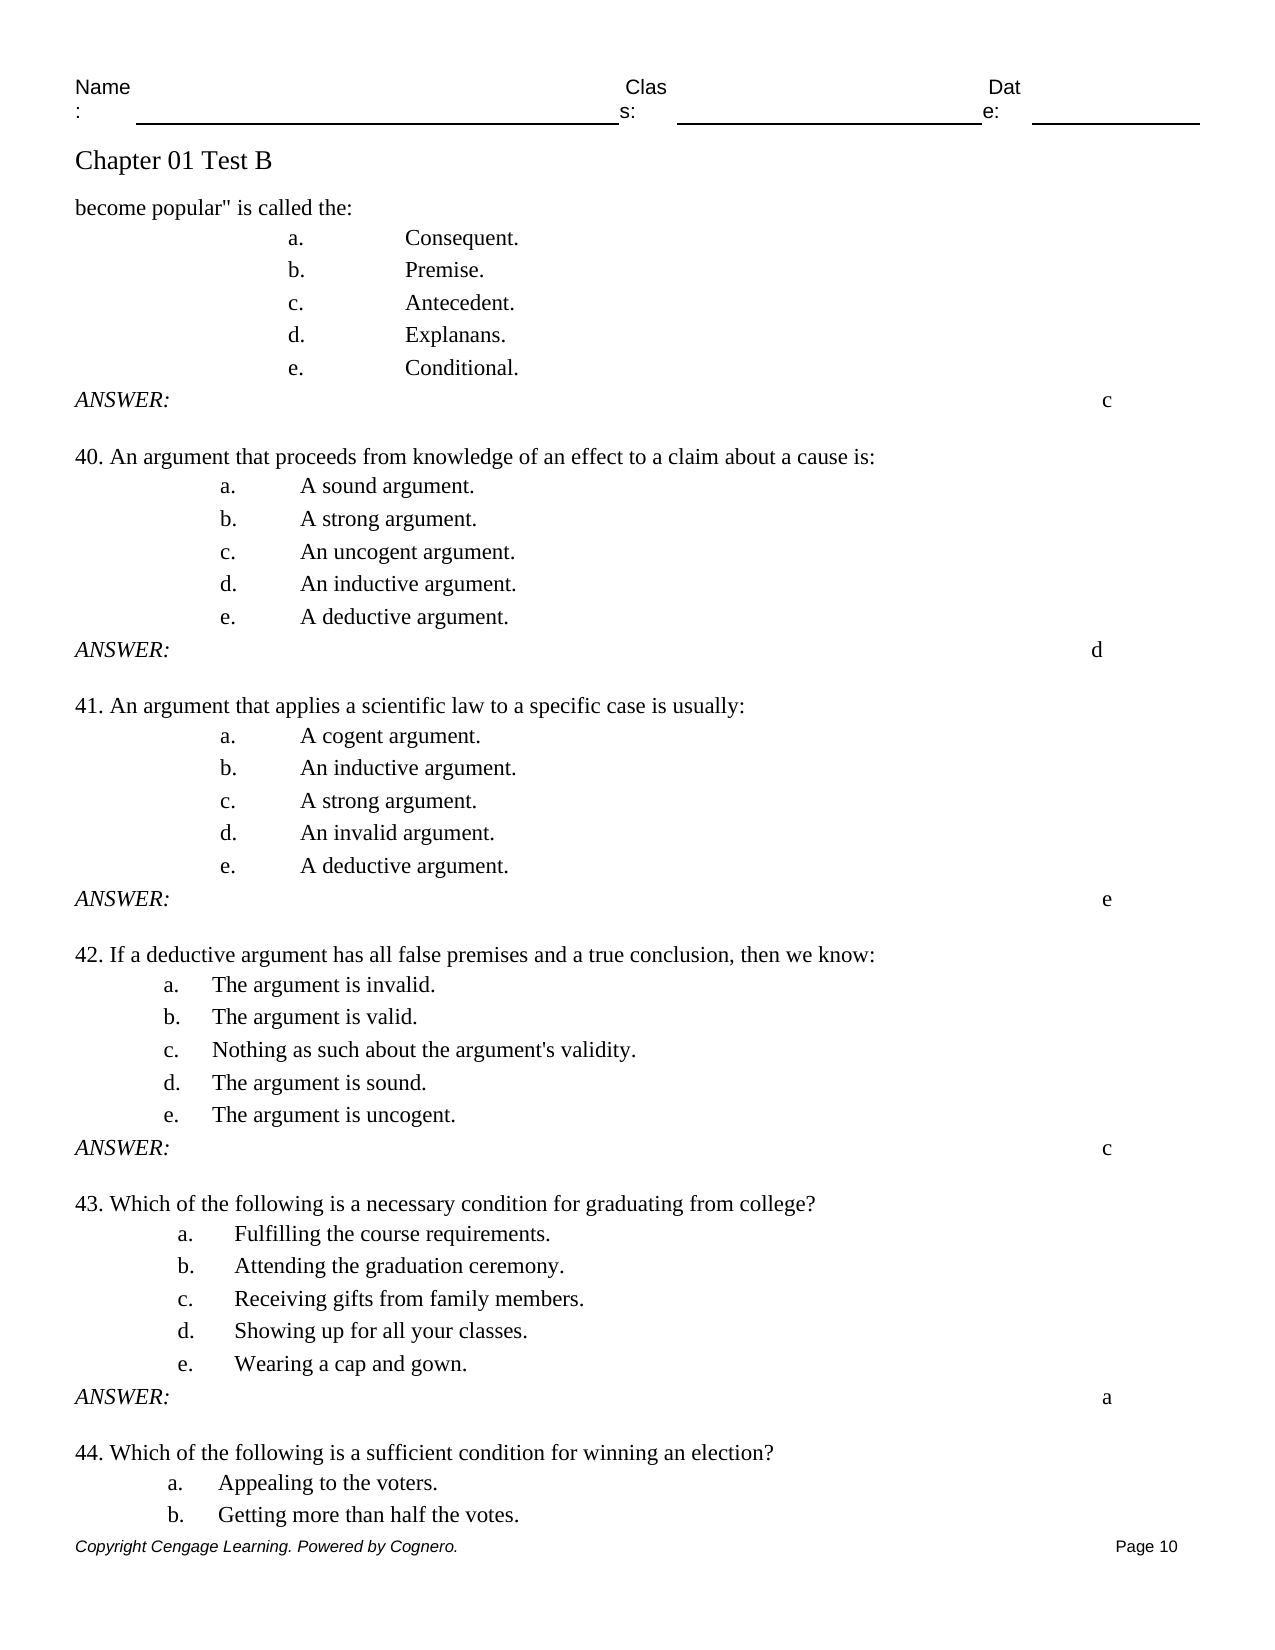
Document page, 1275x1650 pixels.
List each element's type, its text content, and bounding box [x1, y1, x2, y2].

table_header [75, 1439, 1200, 1531]
table_header 43. Which of the following is a necessary condition for graduating from college? [75, 1190, 1200, 1412]
table_header 40. An argument that proceeds from knowledge of an effect to a claim about a cause is: [75, 443, 1200, 665]
table_header 41. An argument that applies a scientific law to a specific case is usually: [75, 692, 1200, 914]
table_header 42. If a deductive argument has all false premises and a true conclusion, then we know: [75, 941, 1200, 1163]
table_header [75, 194, 1200, 416]
